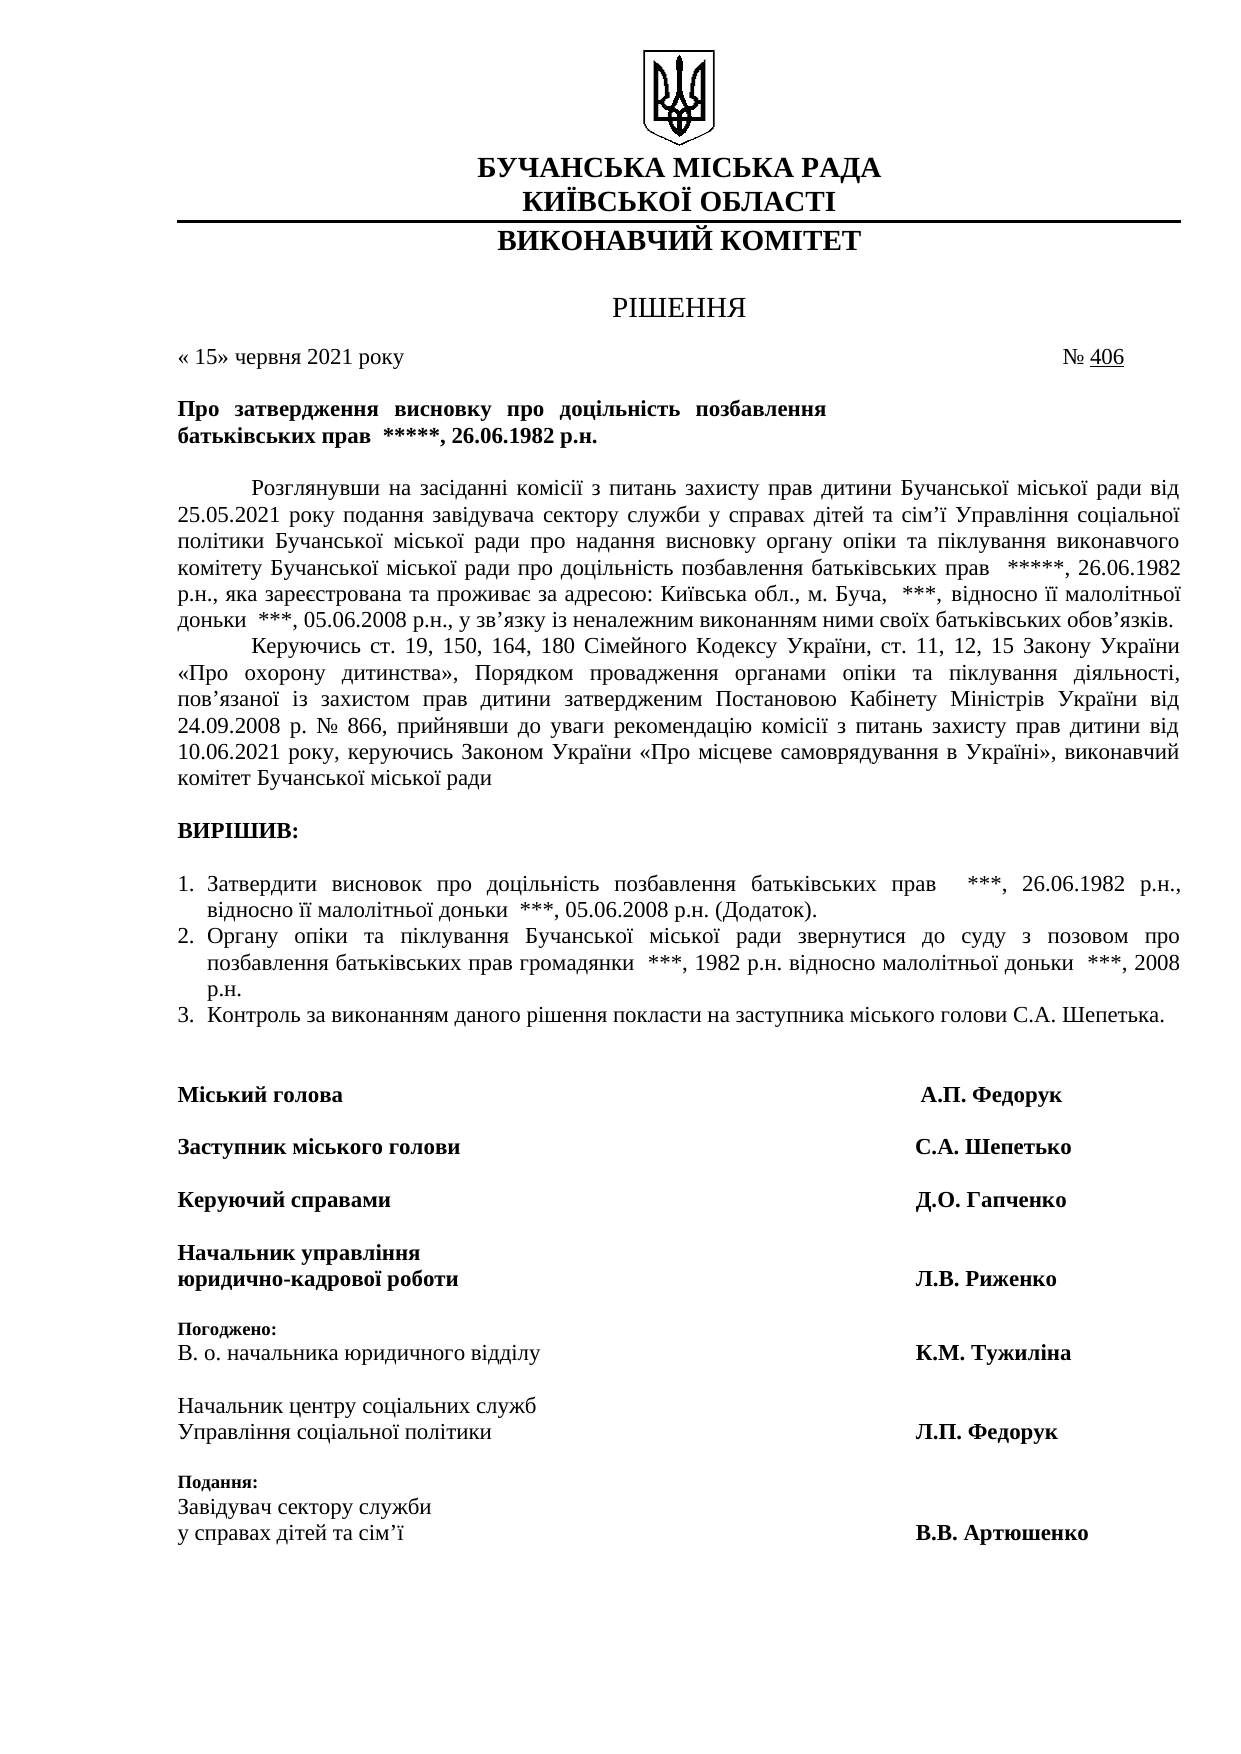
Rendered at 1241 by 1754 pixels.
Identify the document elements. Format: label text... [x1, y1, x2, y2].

text Міський голова А.П. Федорук [177, 1081, 1181, 1107]
list Органу опіки та піклування Бучанської міської ради звернутися до суду з позовом про позбавлення батьківських прав громадянки ***, 1982 р.н. відносно малолітньої доньки ***, 2008 р.н. [177, 922, 1181, 1002]
text юридично-кадрової роботи Л.В. Риженко [177, 1265, 1181, 1291]
list Затвердити висновок про доцільність позбавлення батьківських прав ***, 26.06.1982 р.н., відносно її малолітньої доньки ***, 05.06.2008 р.н. (Додаток). [177, 870, 1181, 922]
text ВИРІШИВ: [177, 817, 1181, 843]
text Управління соціальної політики Л.П. Федорук [177, 1418, 1181, 1445]
text у справах дітей та сім’ї В.В. Артюшенко [177, 1519, 1181, 1545]
text Про затвердження висновку про доцільність позбавлення батьківських прав *****, 26.06.1982 р.н. [177, 395, 827, 448]
text Керуючись ст. 19, 150, 164, 180 Сімейного Кодексу України, ст. 11, 12, 15 Закону України «Про охорону дитинства», Порядком провадження органами опіки та піклування діяльності, пов’язаної із захистом прав дитини затвердженим Постановою Кабінету Міністрів України від 24.09.2008 р. № 866, прийнявши до уваги рекомендацію комісії з питань захисту прав дитини від 10.06.2021 року, керуючись Законом України «Про місцеве самоврядування в Україні», виконавчий комітет Бучанської міської ради [177, 633, 1181, 791]
text Заступник міського голови С.А. Шепетько [177, 1133, 1181, 1160]
text Завідувач сектору служби [177, 1493, 1181, 1519]
text « 15» червня 2021 року № 406 [177, 343, 1181, 369]
text Керуючий справами Д.О. Гапченко [177, 1186, 1181, 1212]
text Розглянувши на засіданні комісії з питань захисту прав дитини Бучанської міської ради від 25.05.2021 року подання завідувача сектору служби у справах дітей та сім’ї Управління соціальної політики Бучанської міської ради про надання висновку органу опіки та піклування виконавчого комітету Бучанської міської ради про доцільність позбавлення батьківських прав *****, 26.06.1982 р.н., яка зареєстрована та проживає за адресою: Київська обл., м. Буча, ***, відносно її малолітньої доньки ***, 05.06.2008 р.н., у зв’язку із неналежним виконанням ними своїх батьківських обов’язків. [177, 474, 1181, 633]
text Подання: [177, 1471, 1181, 1493]
text Погоджено: [177, 1318, 1181, 1339]
text Начальник управління [177, 1239, 1181, 1265]
text БУЧАНСЬКА МІСЬКА РАДА [177, 151, 1181, 184]
text ВИКОНАВЧИЙ КОМІТЕТ [177, 223, 1181, 256]
text КИЇВСЬКОЇ ОБЛАСТІ [177, 184, 1181, 220]
text Начальник центру соціальних служб [177, 1392, 1181, 1418]
text РІШЕННЯ [177, 290, 1181, 323]
list Контроль за виконанням даного рішення покласти на заступника міського голови С.А. Шепетька. [177, 1002, 1181, 1028]
text В. о. начальника юридичного відділу К.М. Тужиліна [177, 1339, 1181, 1366]
